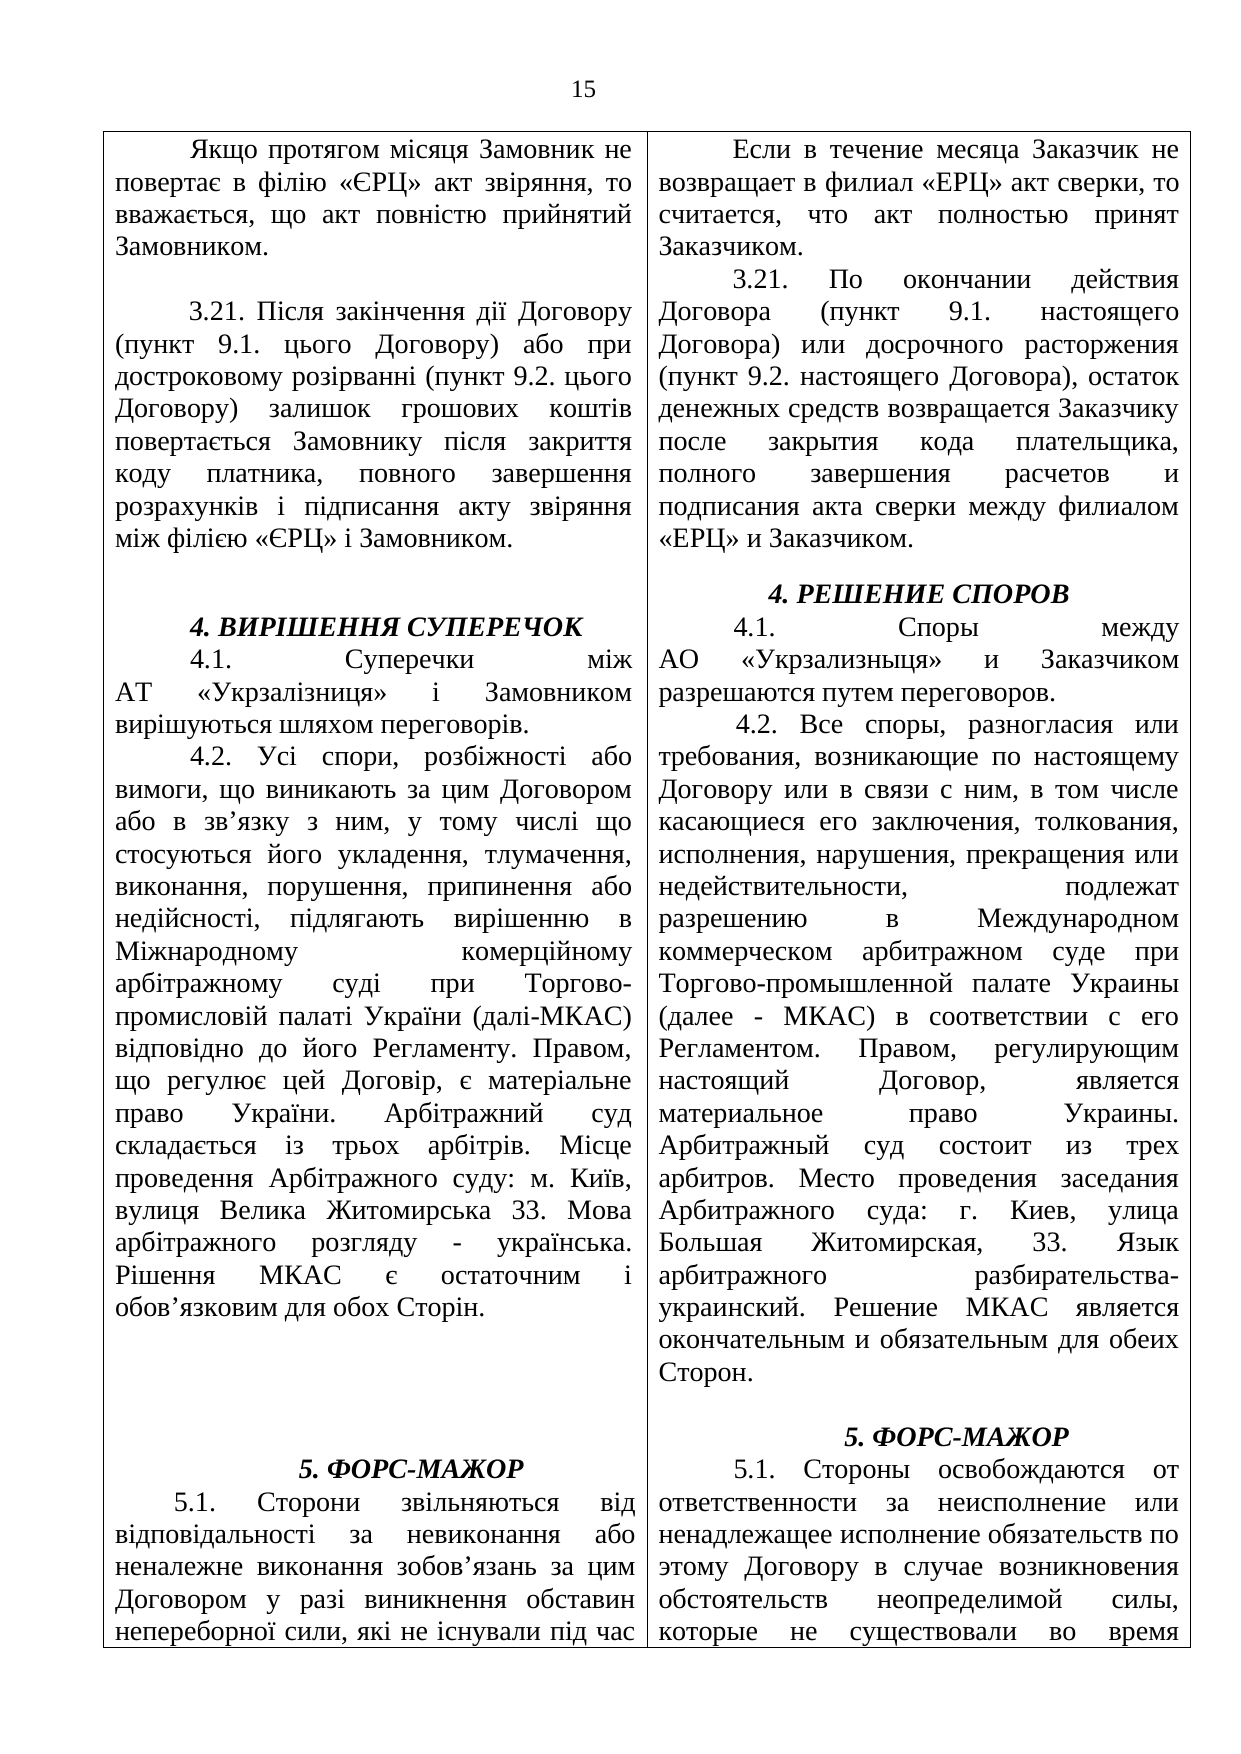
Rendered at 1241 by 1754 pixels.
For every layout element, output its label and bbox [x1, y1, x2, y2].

table_header [648, 132, 1190, 1647]
table_header [104, 132, 647, 1647]
